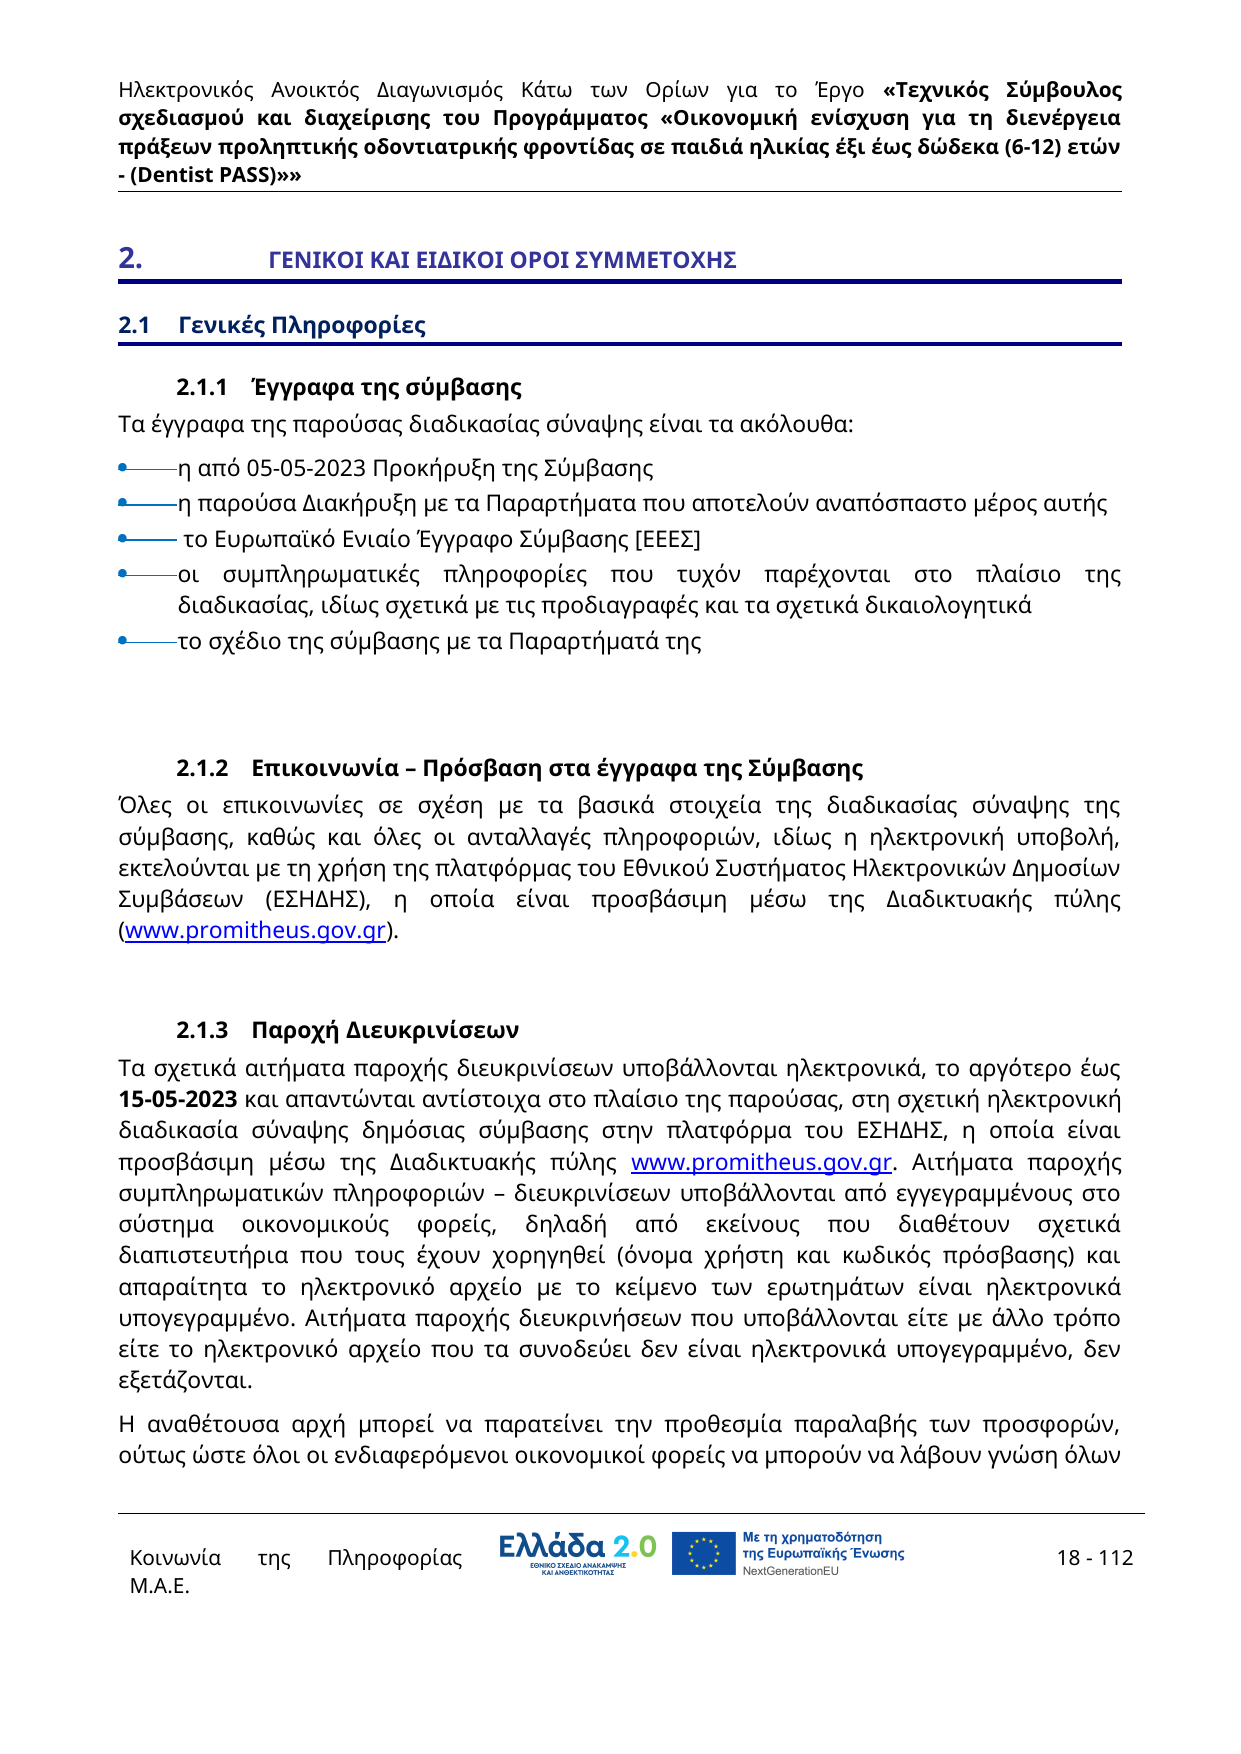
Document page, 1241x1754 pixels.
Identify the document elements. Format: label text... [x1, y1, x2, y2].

subtitle Επικοινωνία – Πρόσβαση στα έγγραφα της Σύμβασης [176, 752, 1122, 783]
text Τα έγγραφα της παρούσας διαδικασίας σύναψης είναι τα ακόλουθα: [118, 408, 1122, 439]
subtitle Έγγραφα της σύμβασης [176, 371, 1122, 402]
list το σχέδιο της σύμβασης με τα Παραρτήματά της [118, 625, 1122, 656]
list οι συμπληρωματικές πληροφορίες που τυχόν παρέχονται στο πλαίσιο της διαδικασίας, ιδίως σχετικά με τις προδιαγραφές και τα σχετικά δικαιολογητικά [118, 558, 1122, 621]
list η από 05-05-2023 Προκήρυξη της Σύμβασης [118, 452, 1122, 483]
subtitle Παροχή Διευκρινίσεων [176, 1014, 1122, 1046]
subtitle Γενικές Πληροφορίες [118, 309, 1122, 342]
subtitle ΓΕΝΙΚΟΙ ΚΑΙ ΕΙΔΙΚΟΙ ΟΡΟΙ ΣΥΜΜΕΤΟΧΗΣ [118, 238, 1122, 279]
list η παρούσα Διακήρυξη με τα Παραρτήματα που αποτελούν αναπόσπαστο μέρος αυτής [118, 487, 1122, 518]
picture [484, 1516, 919, 1591]
text Τα σχετικά αιτήματα παροχής διευκρινίσεων υποβάλλονται ηλεκτρονικά, το αργότερο έως 15-05-2023 και απαντώνται αντίστοιχα στο πλαίσιο της παρούσας, στη σχετική ηλεκτρονική διαδικασία σύναψης δημόσιας σύμβασης στην πλατφόρμα του ΕΣΗΔΗΣ, η οποία είναι προσβάσιμη μέσω της Διαδικτυακής πύλης www.promitheus.gov.gr. Αιτήματα παροχής συμπληρωματικών πληροφοριών – διευκρινίσεων υποβάλλονται από εγγεγραμμένους στο σύστημα οικονομικούς φορείς, δηλαδή από εκείνους που διαθέτουν σχετικά διαπιστευτήρια που τους έχουν χορηγηθεί (όνομα χρήστη και κωδικός πρόσβασης) και απαραίτητα το ηλεκτρονικό αρχείο με το κείμενο των ερωτημάτων είναι ηλεκτρονικά υπογεγραμμένο. Αιτήματα παροχής διευκρινήσεων που υποβάλλονται είτε με άλλο τρόπο είτε το ηλεκτρονικό αρχείο που τα συνοδεύει δεν είναι ηλεκτρονικά υπογεγραμμένο, δεν εξετάζονται. [118, 1052, 1122, 1396]
text Όλες οι επικοινωνίες σε σχέση με τα βασικά στοιχεία της διαδικασίας σύναψης της σύμβασης, καθώς και όλες οι ανταλλαγές πληροφοριών, ιδίως η ηλεκτρονική υποβολή, εκτελούνται με τη χρήση της πλατφόρμας του Εθνικού Συστήματος Ηλεκτρονικών Δημοσίων Συμβάσεων (ΕΣΗΔΗΣ), η οποία είναι προσβάσιμη μέσω της Διαδικτυακής πύλης (www.promitheus.gov.gr). [118, 789, 1122, 946]
list το Ευρωπαϊκό Ενιαίο Έγγραφο Σύμβασης [ΕΕΕΣ] [118, 523, 1122, 554]
